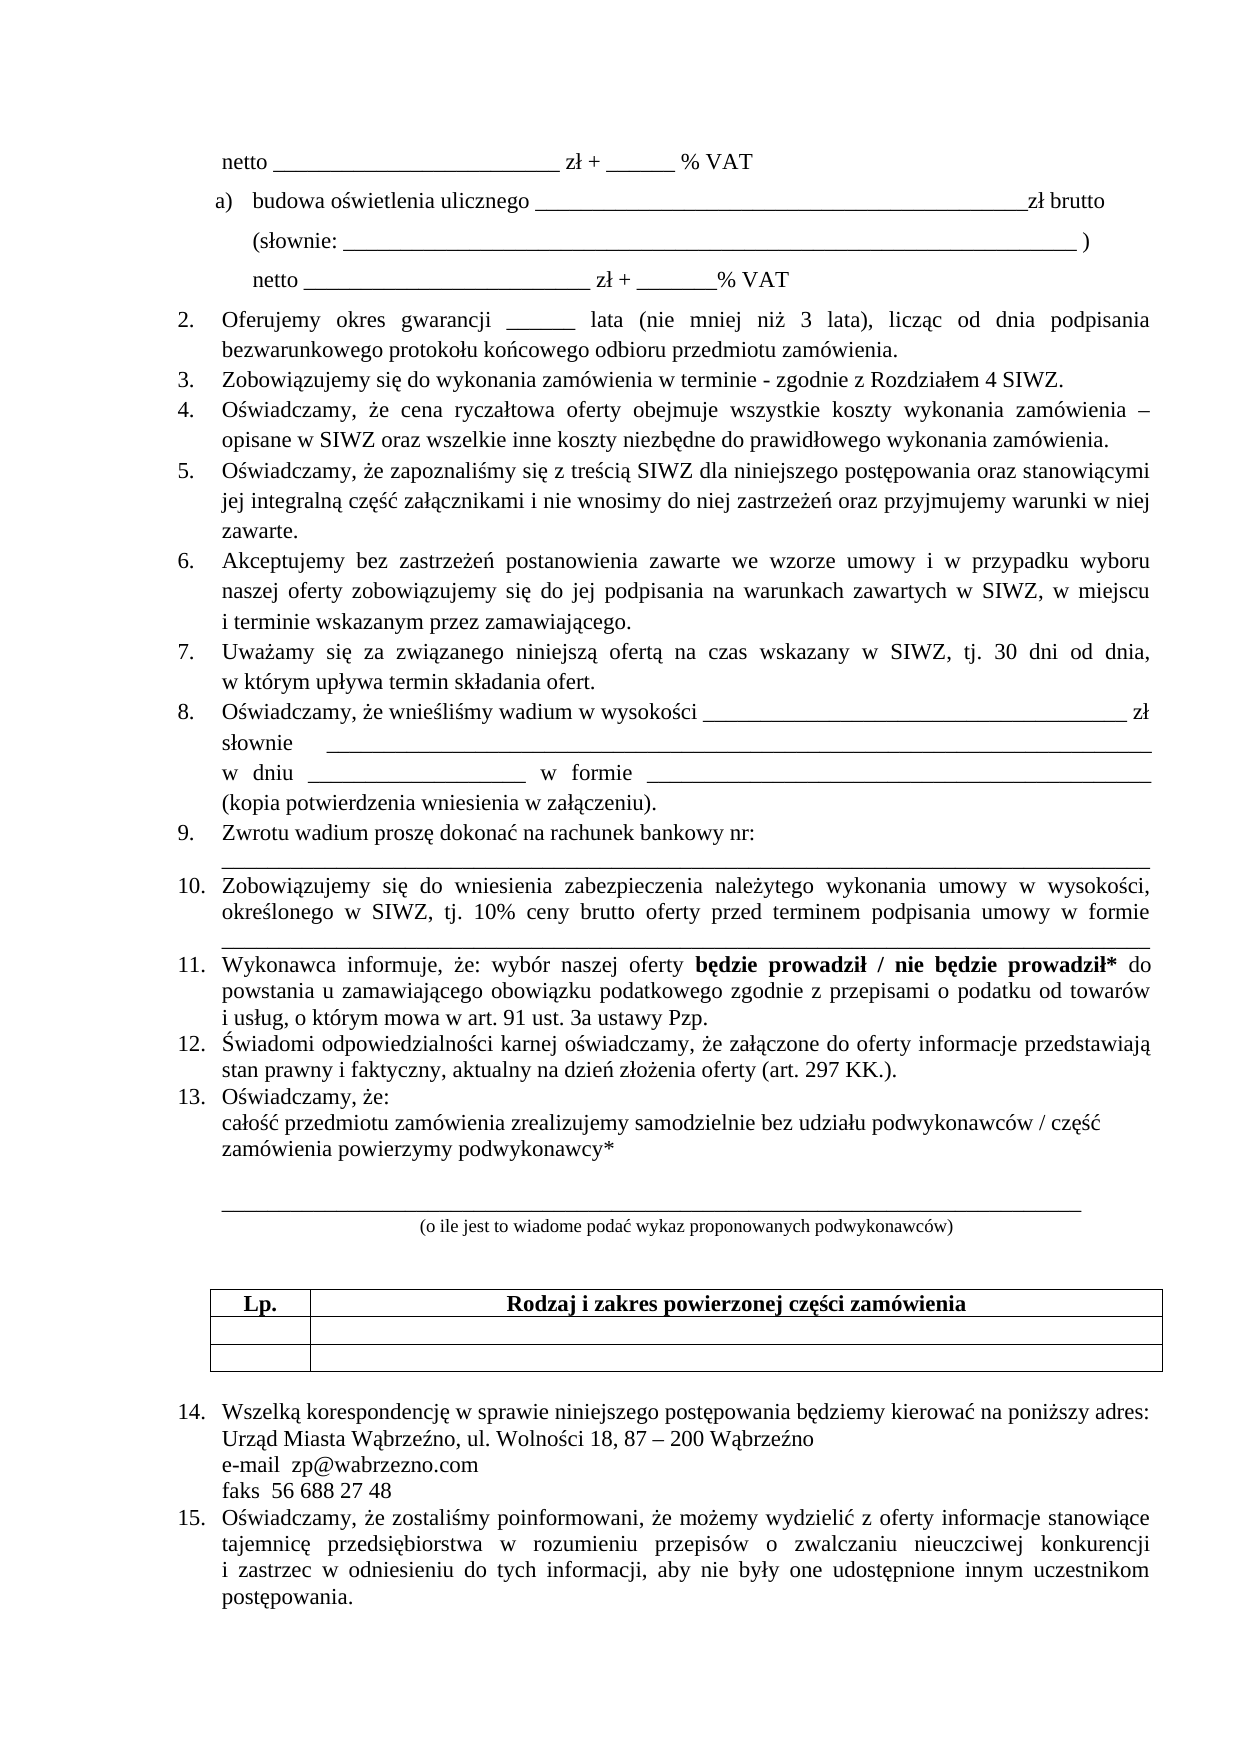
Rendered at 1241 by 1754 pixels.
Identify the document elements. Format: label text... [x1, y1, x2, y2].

list Zwrotu wadium proszę dokonać na rachunek bankowy nr: [177, 819, 1152, 846]
table_cell [311, 1317, 1162, 1343]
list Oświadczamy, że cena ryczałtowa oferty obejmuje wszystkie koszty wykonania zamówienia – opisane w SIWZ oraz wszelkie inne koszty niezbędne do prawidłowego wykonania zamówienia. [177, 396, 1152, 453]
list Zobowiązujemy się do wniesienia zabezpieczenia należytego wykonania umowy w wysokości, określonego w SIWZ, tj. 10% ceny brutto oferty przed terminem podpisania umowy w formie _________________________________________________________________________________ [177, 872, 1152, 951]
text netto _________________________ zł + _______% VAT [252, 266, 1152, 292]
text całość przedmiotu zamówienia zrealizujemy samodzielnie bez udziału podwykonawców / część [222, 1109, 1152, 1135]
list Akceptujemy bez zastrzeżeń postanowienia zawarte we wzorze umowy i w przypadku wyboru naszej oferty zobowiązujemy się do jej podpisania na warunkach zawartych w SIWZ, w miejscu i terminie wskazanym przez zamawiającego. [177, 547, 1152, 634]
list Uważamy się za związanego niniejszą ofertą na czas wskazany w SIWZ, tj. 30 dni od dnia, w którym upływa termin składania ofert. [177, 638, 1152, 694]
table_cell [311, 1345, 1162, 1371]
list Wykonawca informuje, że: wybór naszej oferty będzie prowadził / nie będzie prowadził* do powstania u zamawiającego obowiązku podatkowego zgodnie z przepisami o podatku od towarów i usług, o którym mowa w art. 91 ust. 3a ustawy Pzp. [177, 951, 1152, 1030]
text e-mail zp@wabrzezno.com [222, 1451, 1152, 1477]
text (słownie: ________________________________________________________________ ) [252, 227, 1152, 253]
text zamówienia powierzymy podwykonawcy* [222, 1135, 1152, 1162]
text (o ile jest to wiadome podać wykaz proponowanych podwykonawców) [222, 1214, 1152, 1236]
list Oferujemy okres gwarancji ______ lata (nie mniej niż 3 lata), licząc od dnia podpisania bezwarunkowego protokołu końcowego odbioru przedmiotu zamówienia. [177, 306, 1152, 362]
list Oświadczamy, że zapoznaliśmy się z treścią SIWZ dla niniejszego postępowania oraz stanowiącymi jej integralną część załącznikami i nie wnosimy do niej zastrzeżeń oraz przyjmujemy warunki w niej zawarte. [177, 457, 1152, 543]
table_header Rodzaj i zakres powierzonej części zamówienia [311, 1290, 1162, 1316]
text Urząd Miasta Wąbrzeźno, ul. Wolności 18, 87 – 200 Wąbrzeźno [222, 1425, 1152, 1451]
list Oświadczamy, że wnieśliśmy wadium w wysokości _____________________________________ zł [177, 698, 1152, 725]
table_cell [211, 1317, 310, 1343]
table_cell [211, 1345, 310, 1371]
list budowa oświetlenia ulicznego ___________________________________________zł brutto [215, 187, 1152, 213]
list Oświadczamy, że: [177, 1083, 1152, 1109]
list Zobowiązujemy się do wykonania zamówienia w terminie - zgodnie z Rozdziałem 4 SIWZ. [177, 366, 1152, 392]
text słownie ________________________________________________________________________ w dniu ___________________ w formie ____________________________________________ (kopia potwierdzenia wniesienia w załączeniu). [222, 728, 1152, 815]
text _________________________________________________________________________________ [222, 846, 1152, 872]
table_header Lp. [211, 1290, 310, 1316]
text ___________________________________________________________________________ [222, 1188, 1152, 1214]
list Świadomi odpowiedzialności karnej oświadczamy, że załączone do oferty informacje przedstawiają stan prawny i faktyczny, aktualny na dzień złożenia oferty (art. 297 KK.). [177, 1030, 1152, 1083]
list Wszelką korespondencję w sprawie niniejszego postępowania będziemy kierować na poniższy adres: [177, 1398, 1152, 1425]
text faks 56 688 27 48 [222, 1477, 1152, 1504]
list Oświadczamy, że zostaliśmy poinformowani, że możemy wydzielić z oferty informacje stanowiące tajemnicę przedsiębiorstwa w rozumieniu przepisów o zwalczaniu nieuczciwej konkurencji i zastrzec w odniesieniu do tych informacji, aby nie były one udostępnione innym uczestnikom postępowania. [177, 1504, 1152, 1609]
text netto _________________________ zł + ______ % VAT [222, 148, 1152, 174]
